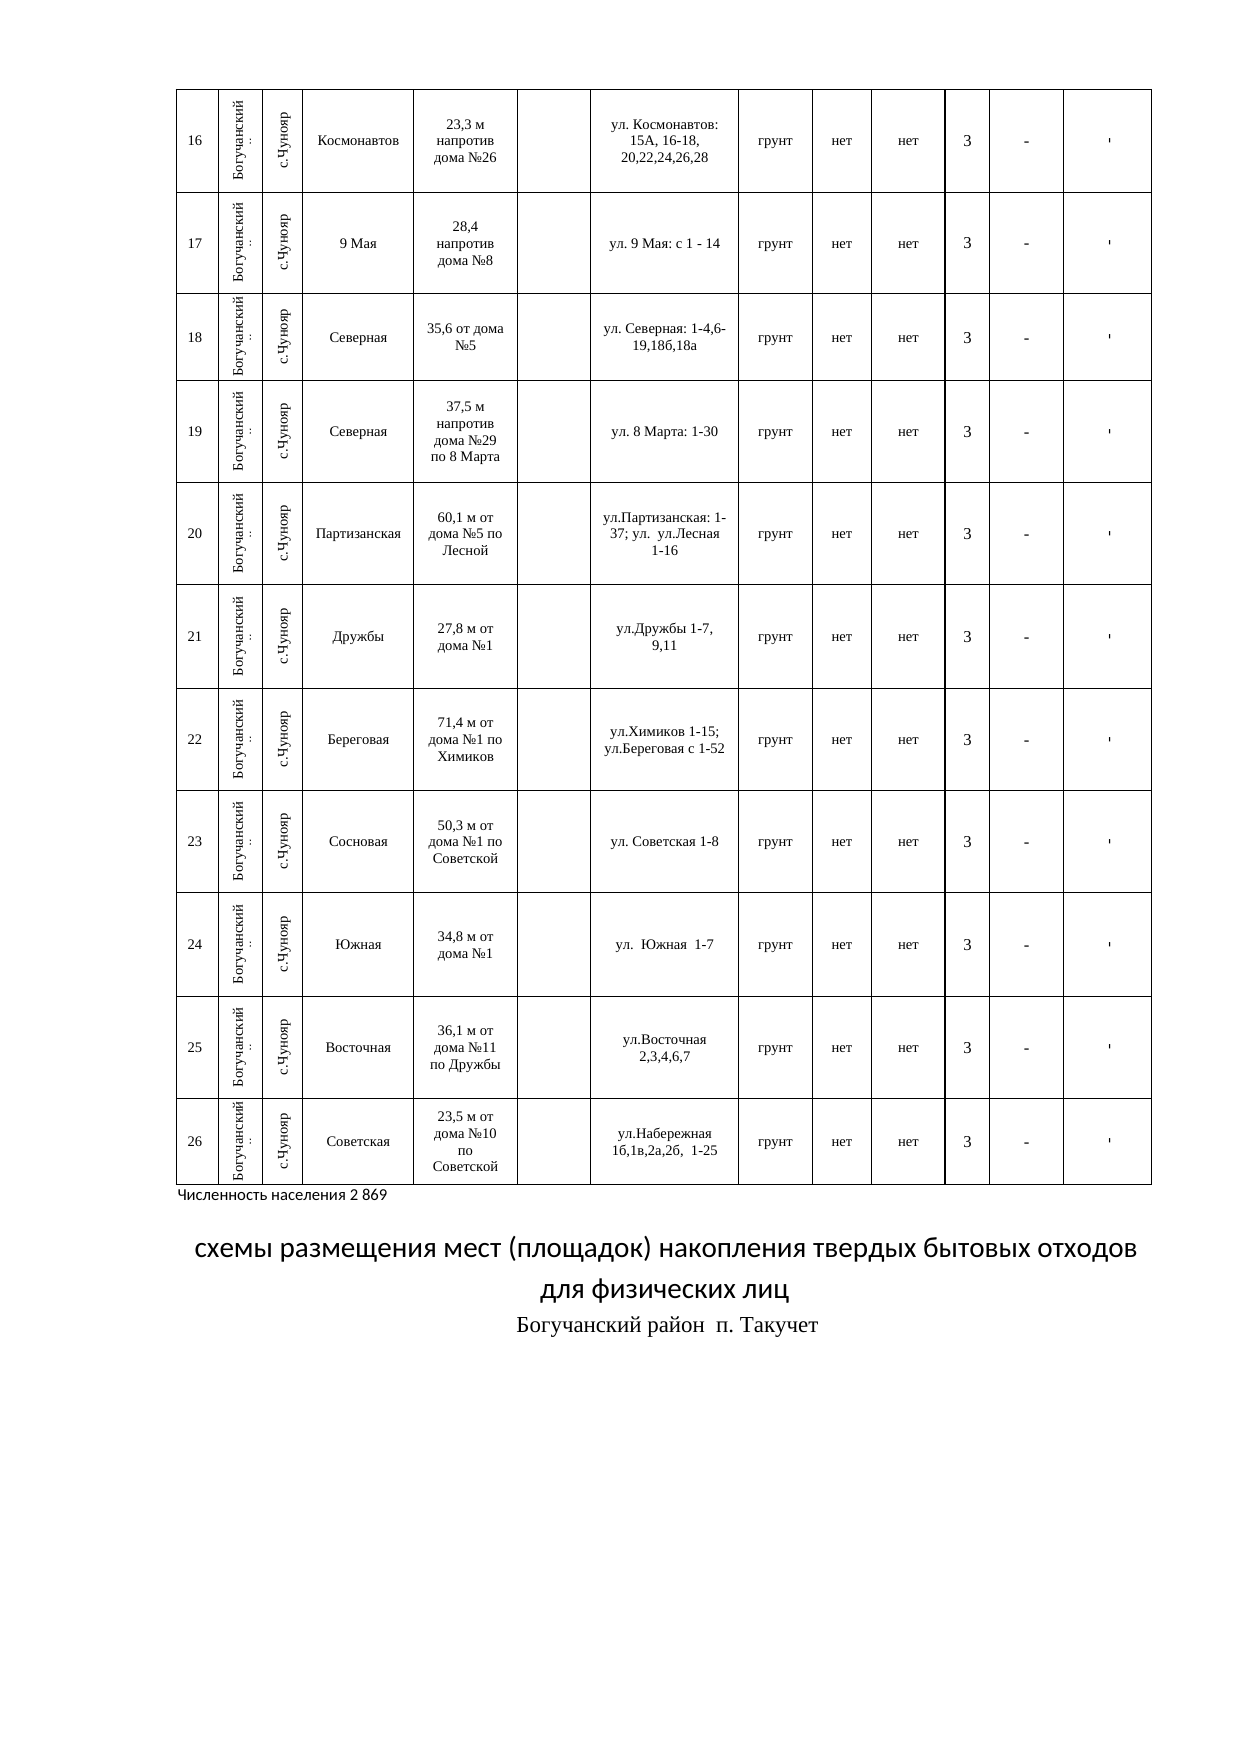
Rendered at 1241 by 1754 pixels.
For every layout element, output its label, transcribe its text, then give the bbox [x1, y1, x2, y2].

table_cell - [1064, 381, 1151, 482]
table_cell 3 [946, 90, 989, 192]
table_cell - [990, 381, 1063, 482]
table_cell ул.Химиков 1-15; ул.Береговая с 1-52 [591, 689, 738, 790]
table_cell 36,1 м от дома №11 по Дружбы [414, 997, 517, 1098]
table_cell Богучанский район [219, 483, 262, 584]
table_cell Космонавтов [303, 90, 413, 192]
table_cell [518, 585, 590, 688]
table_cell нет [872, 483, 944, 584]
text Численность населения 2 869 [177, 1185, 1152, 1205]
table_cell Богучанский район [219, 893, 262, 996]
table_cell нет [872, 997, 944, 1098]
table_cell 26 [177, 1099, 218, 1184]
table_cell [518, 893, 590, 996]
table_cell 20 [177, 483, 218, 584]
table_cell - [990, 193, 1063, 293]
table_cell ул. Северная: 1-4,6-19,18б,18а [591, 294, 738, 380]
table_cell нет [813, 193, 871, 293]
table_cell с.Чунояр [263, 294, 302, 380]
table_cell - [990, 893, 1063, 996]
table_cell Богучанский район [219, 294, 262, 380]
table_cell с.Чунояр [263, 193, 302, 293]
table_cell грунт [739, 585, 812, 688]
table_cell [518, 997, 590, 1098]
table_cell нет [872, 791, 944, 892]
table_cell нет [813, 689, 871, 790]
table_cell 37,5 м напротив дома №29 по 8 Марта [414, 381, 517, 482]
table_cell - [990, 1099, 1063, 1184]
table_cell грунт [739, 689, 812, 790]
table_cell нет [872, 893, 944, 996]
table_cell 3 [946, 997, 989, 1098]
table_cell Береговая [303, 689, 413, 790]
table_cell [518, 483, 590, 584]
table_cell - [990, 585, 1063, 688]
table_cell Богучанский район [219, 689, 262, 790]
table_cell ул. 8 Марта: 1-30 [591, 381, 738, 482]
table_cell - [1064, 193, 1151, 293]
table_cell нет [813, 381, 871, 482]
table_cell нет [872, 193, 944, 293]
table_cell 18 [177, 294, 218, 380]
table_cell - [990, 90, 1063, 192]
table_cell грунт [739, 997, 812, 1098]
table_cell с.Чунояр [263, 893, 302, 996]
table_cell 3 [946, 689, 989, 790]
table_cell 3 [946, 193, 989, 293]
table_cell нет [872, 585, 944, 688]
table_cell грунт [739, 381, 812, 482]
table_cell нет [872, 381, 944, 482]
table_cell 23 [177, 791, 218, 892]
table_cell 25 [177, 997, 218, 1098]
table_cell - [1064, 90, 1151, 192]
table_cell нет [813, 997, 871, 1098]
table_cell с.Чунояр [263, 90, 302, 192]
table_cell Богучанский район [219, 585, 262, 688]
table_cell [518, 381, 590, 482]
table_cell нет [813, 294, 871, 380]
table_cell грунт [739, 483, 812, 584]
table_cell Дружбы [303, 585, 413, 688]
table_cell ул.Восточная 2,3,4,6,7 [591, 997, 738, 1098]
table_cell грунт [739, 1099, 812, 1184]
table_cell 35,6 от дома №5 [414, 294, 517, 380]
table_cell 3 [946, 1099, 989, 1184]
table_cell 71,4 м от дома №1 по Химиков [414, 689, 517, 790]
table_cell 3 [946, 585, 989, 688]
table_cell 17 [177, 193, 218, 293]
table_cell 22 [177, 689, 218, 790]
table_cell - [990, 791, 1063, 892]
text Богучанский район п. Такучет [177, 1311, 1152, 1337]
table_cell ул.Дружбы 1-7, 9,11 [591, 585, 738, 688]
table_cell нет [872, 90, 944, 192]
table_cell 34,8 м от дома №1 [414, 893, 517, 996]
table_cell ул. Советская 1-8 [591, 791, 738, 892]
table_cell Богучанский район [219, 381, 262, 482]
table_cell 23,5 м от дома №10 по Советской [414, 1099, 517, 1184]
table_cell [518, 90, 590, 192]
table_cell 28,4 напротив дома №8 [414, 193, 517, 293]
table_cell [518, 1099, 590, 1184]
table_cell 16 [177, 90, 218, 192]
table_cell Сосновая [303, 791, 413, 892]
table_cell грунт [739, 294, 812, 380]
table_cell нет [813, 1099, 871, 1184]
table_cell Советская [303, 1099, 413, 1184]
table_cell Северная [303, 294, 413, 380]
table_cell 24 [177, 893, 218, 996]
table_cell 21 [177, 585, 218, 688]
table_cell нет [813, 791, 871, 892]
table_cell - [1064, 1099, 1151, 1184]
table_cell [518, 791, 590, 892]
table_cell ул.Партизанская: 1-37; ул. ул.Лесная 1-16 [591, 483, 738, 584]
text схемы размещения мест (площадок) накопления твердых бытовых отходов для физических лиц [177, 1229, 1152, 1305]
table_cell 27,8 м от дома №1 [414, 585, 517, 688]
table_cell грунт [739, 893, 812, 996]
table_cell - [1064, 791, 1151, 892]
table_cell нет [872, 689, 944, 790]
table_cell [518, 294, 590, 380]
table_cell ул. Космонавтов: 15А, 16-18, 20,22,24,26,28 [591, 90, 738, 192]
table_cell нет [813, 893, 871, 996]
table_cell Южная [303, 893, 413, 996]
table_cell - [990, 997, 1063, 1098]
table_cell с.Чунояр [263, 997, 302, 1098]
table_cell 9 Мая [303, 193, 413, 293]
table_cell ул.Набережная 1б,1в,2а,2б, 1-25 [591, 1099, 738, 1184]
table_cell [518, 689, 590, 790]
table_cell грунт [739, 90, 812, 192]
table_cell грунт [739, 791, 812, 892]
table_cell - [1064, 294, 1151, 380]
table_cell - [990, 483, 1063, 584]
table_cell с.Чунояр [263, 689, 302, 790]
table_cell 3 [946, 483, 989, 584]
table_cell - [1064, 893, 1151, 996]
table_cell с.Чунояр [263, 483, 302, 584]
table_cell Богучанский район [219, 193, 262, 293]
table_cell нет [813, 483, 871, 584]
table_cell - [990, 689, 1063, 790]
table_cell с.Чунояр [263, 1099, 302, 1184]
table_cell нет [872, 1099, 944, 1184]
table_cell Северная [303, 381, 413, 482]
table_cell [518, 193, 590, 293]
table_cell 3 [946, 791, 989, 892]
table_cell нет [813, 90, 871, 192]
table_cell - [1064, 689, 1151, 790]
table_cell 50,3 м от дома №1 по Советской [414, 791, 517, 892]
table_cell - [1064, 585, 1151, 688]
table_cell - [990, 294, 1063, 380]
table_cell ул. 9 Мая: с 1 - 14 [591, 193, 738, 293]
table_cell нет [872, 294, 944, 380]
table_cell Богучанский район [219, 90, 262, 192]
table_cell Богучанский район [219, 1099, 262, 1184]
table_cell - [1064, 483, 1151, 584]
table_cell нет [813, 585, 871, 688]
table_cell 60,1 м от дома №5 по Лесной [414, 483, 517, 584]
table_cell Восточная [303, 997, 413, 1098]
table_cell Богучанский район [219, 791, 262, 892]
table_cell Партизанская [303, 483, 413, 584]
table_cell с.Чунояр [263, 791, 302, 892]
table_cell 23,3 м напротив дома №26 [414, 90, 517, 192]
table_cell Богучанский район [219, 997, 262, 1098]
table_cell с.Чунояр [263, 585, 302, 688]
table_cell - [1064, 997, 1151, 1098]
table_cell с.Чунояр [263, 381, 302, 482]
table_cell ул. Южная 1-7 [591, 893, 738, 996]
table_cell грунт [739, 193, 812, 293]
table_cell 3 [946, 294, 989, 380]
table_cell 3 [946, 381, 989, 482]
table_cell 3 [946, 893, 989, 996]
table_cell 19 [177, 381, 218, 482]
